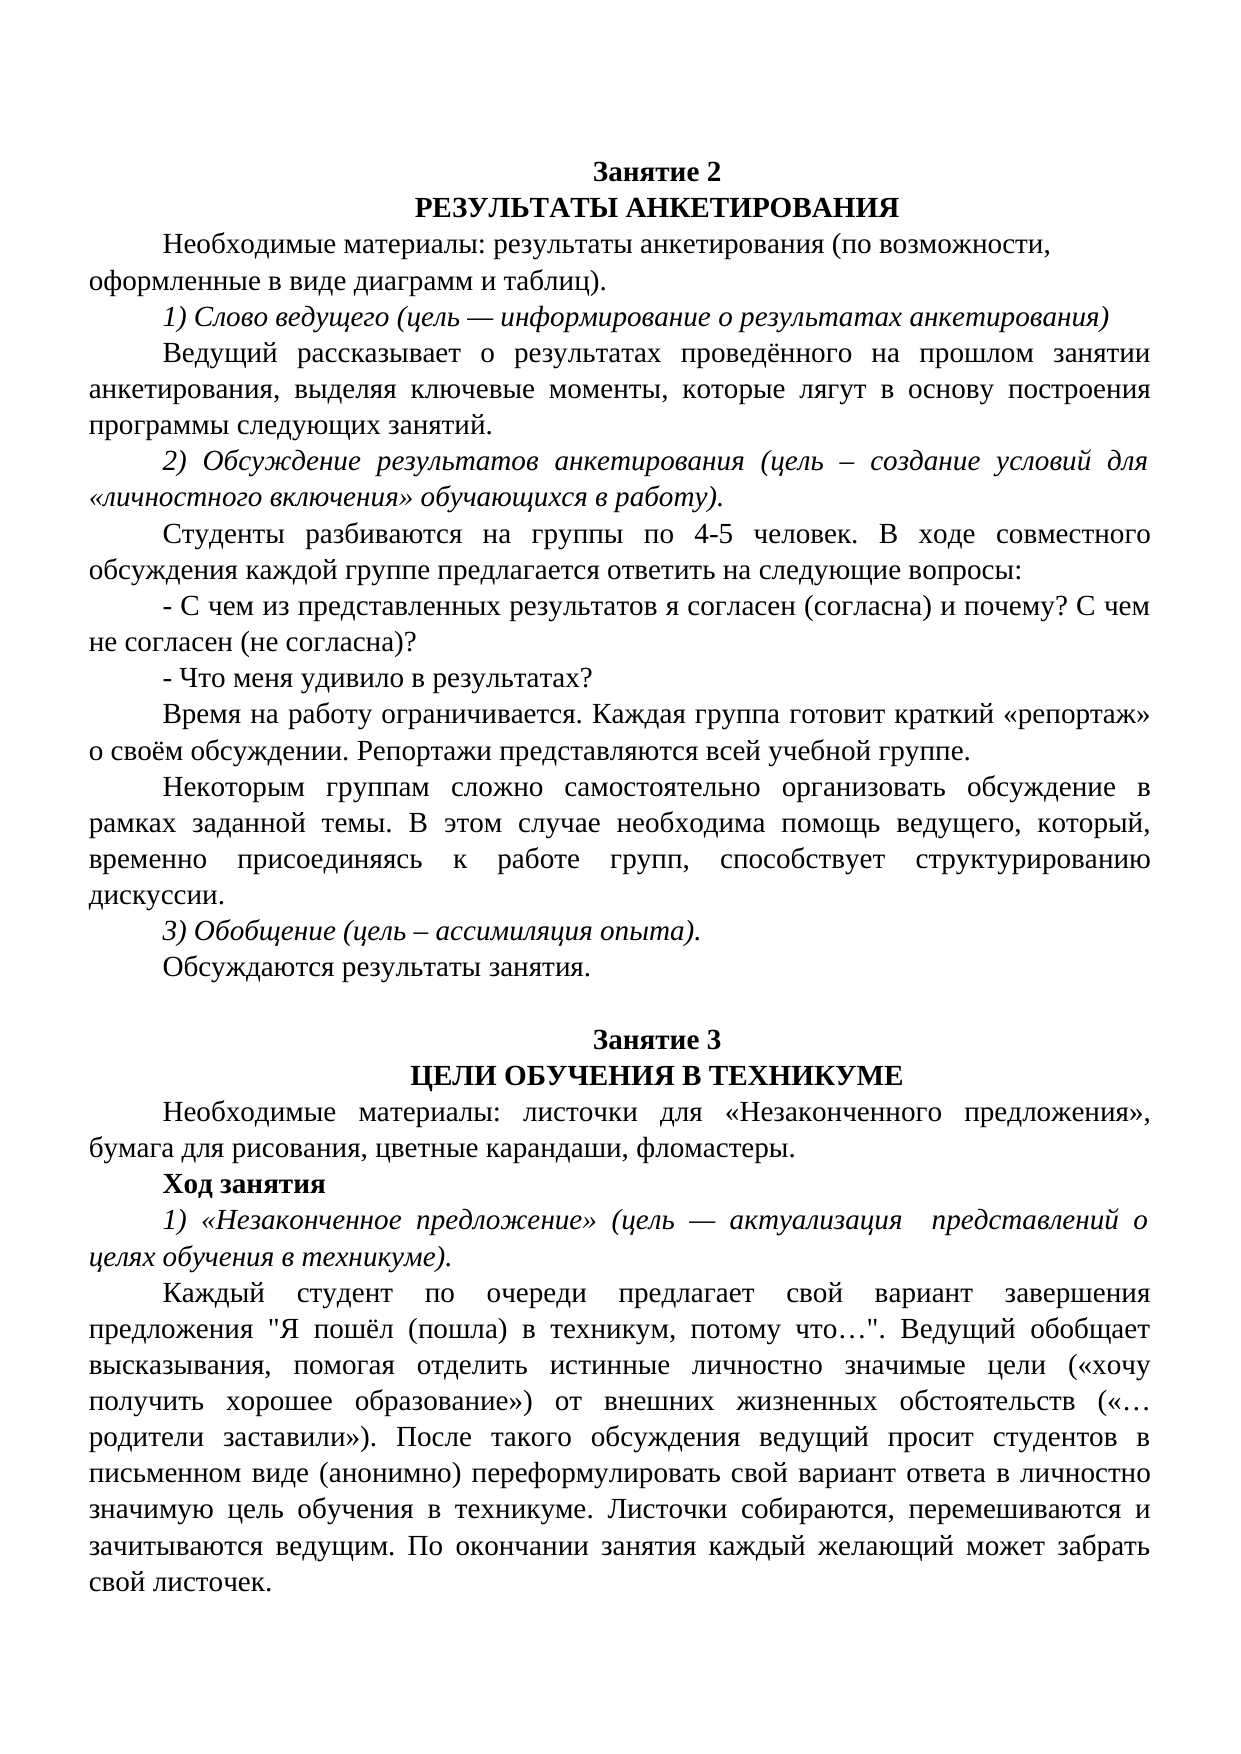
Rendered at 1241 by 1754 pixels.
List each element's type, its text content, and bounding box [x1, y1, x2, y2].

text 2) Обсуждение результатов анкетирования (цель – создание условий для «личностного включения» обучающихся в работу). [88, 443, 1152, 513]
text Обсуждаются результаты занятия. [88, 949, 1152, 983]
text Занятие 3 [88, 1022, 1152, 1055]
text Необходимые материалы: результаты анкетирования (по возможности, оформленные в виде диаграмм и таблиц). [88, 227, 1152, 296]
text 1) Слово ведущего (цель — информирование о результатах анкетирования) [88, 299, 1152, 332]
text РЕЗУЛЬТАТЫ АНКЕТИРОВАНИЯ [88, 190, 1152, 224]
text Ведущий рассказывает о результатах проведённого на прошлом занятии анкетирования, выделяя ключевые моменты, которые лягут в основу построения программы следующих занятий. [88, 335, 1152, 441]
text Занятие 2 [88, 154, 1152, 188]
text Ход занятия [88, 1166, 1152, 1200]
text Студенты разбиваются на группы по 4-5 человек. В ходе совместного обсуждения каждой группе предлагается ответить на следующие вопросы: [88, 516, 1152, 585]
text 3) Обобщение (цель – ассимиляция опыта). [88, 913, 1152, 947]
text 1) «Незаконченное предложение» (цель — актуализация представлений о целях обучения в техникуме). [88, 1202, 1152, 1272]
text Необходимые материалы: листочки для «Незаконченного предложения», бумага для рисования, цветные карандаши, фломастеры. [88, 1094, 1152, 1164]
text ЦЕЛИ ОБУЧЕНИЯ В ТЕХНИКУМЕ [88, 1058, 1152, 1091]
text Некоторым группам сложно самостоятельно организовать обсуждение в рамках заданной темы. В этом случае необходима помощь ведущего, который, временно присоединяясь к работе групп, способствует структурированию дискуссии. [88, 769, 1152, 911]
text - Что меня удивило в результатах? [88, 660, 1152, 694]
text Время на работу ограничивается. Каждая группа готовит краткий «репортаж» о своём обсуждении. Репортажи представляются всей учебной группе. [88, 696, 1152, 766]
text Каждый студент по очереди предлагает свой вариант завершения предложения "Я пошёл (пошла) в техникум, потому что…". Ведущий обобщает высказывания, помогая отделить истинные личностно значимые цели («хочу получить хорошее образование») от внешних жизненных обстоятельств («…родители заставили»). После такого обсуждения ведущий просит студентов в письменном виде (анонимно) переформулировать свой вариант ответа в личностно значимую цель обучения в техникуме. Листочки собираются, перемешиваются и зачитываются ведущим. По окончании занятия каждый желающий может забрать свой листочек. [88, 1275, 1152, 1597]
text - С чем из представленных результатов я согласен (согласна) и почему? С чем не согласен (не согласна)? [88, 588, 1152, 658]
